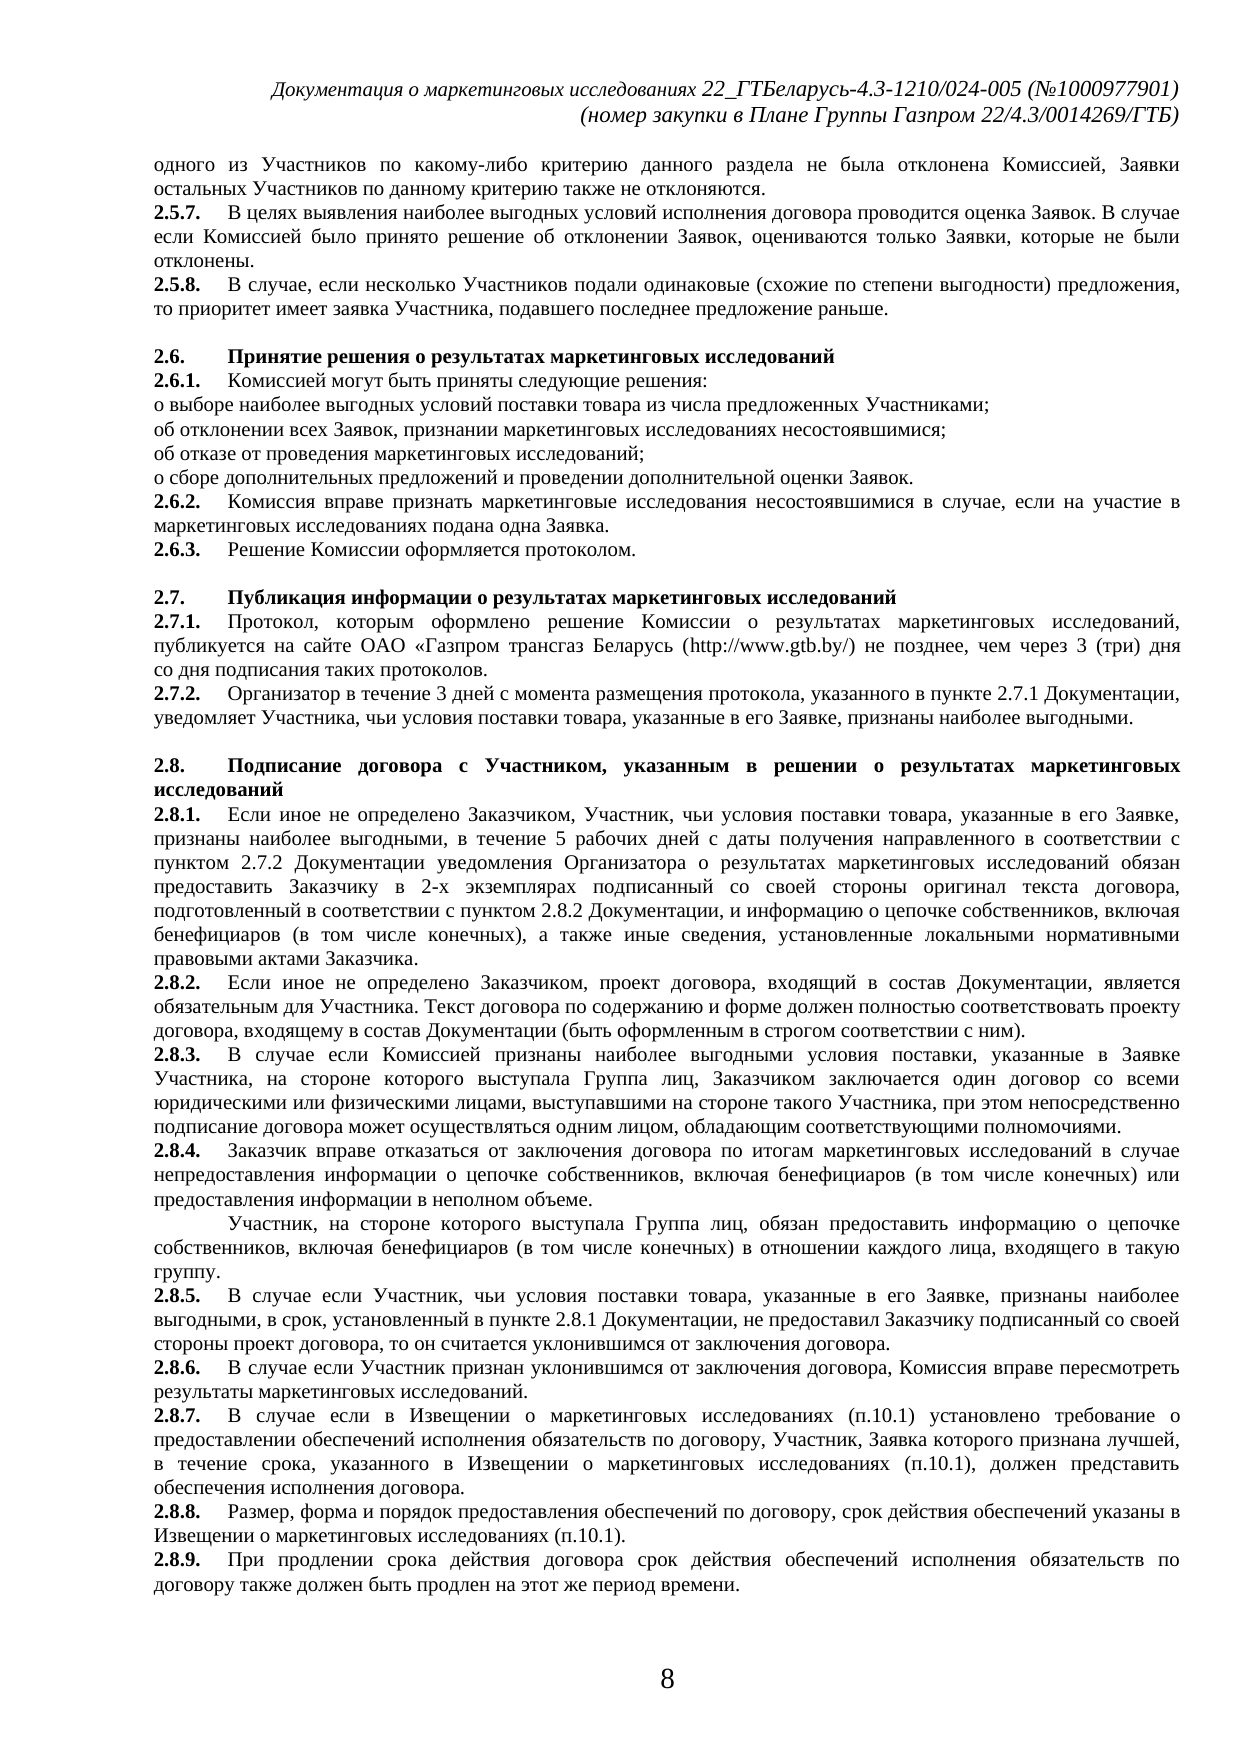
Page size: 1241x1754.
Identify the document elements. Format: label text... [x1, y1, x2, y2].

list Комиссией могут быть приняты следующие решения: [153, 368, 1181, 392]
text об отклонении всех Заявок, признании маркетинговых исследованиях несостоявшимися; [153, 416, 1181, 441]
list Размер, форма и порядок предоставления обеспечений по договору, срок действия обеспечений указаны в Извещении о маркетинговых исследованиях (п.10.1). [153, 1499, 1181, 1547]
text о выборе наиболее выгодных условий поставки товара из числа предложенных Участниками; [153, 392, 1181, 416]
list В случае если в Извещении о маркетинговых исследованиях (п.10.1) установлено требование о предоставлении обеспечений исполнения обязательств по договору, Участник, Заявка которого признана лучшей, в течение срока, указанного в Извещении о маркетинговых исследованиях (п.10.1), должен представить обеспечения исполнения договора. [153, 1403, 1181, 1499]
list В целях выявления наиболее выгодных условий исполнения договора проводится оценка Заявок. В случае если Комиссией было принято решение об отклонении Заявок, оцениваются только Заявки, которые не были отклонены. [153, 200, 1181, 272]
list В случае если Участник признан уклонившимся от заключения договора, Комиссия вправе пересмотреть результаты маркетинговых исследований. [153, 1355, 1181, 1403]
list Принятие решения о результатах маркетинговых исследований [153, 344, 1181, 368]
list Если иное не определено Заказчиком, проект договора, входящий в состав Документации, является обязательным для Участника. Текст договора по содержанию и форме должен полностью соответствовать проекту договора, входящему в состав Документации (быть оформленным в строгом соответствии с ним). [153, 970, 1181, 1042]
list Комиссия вправе признать маркетинговые исследования несостоявшимися в случае, если на участие в маркетинговых исследованиях подана одна Заявка. [153, 489, 1181, 537]
list Публикация информации о результатах маркетинговых исследований [153, 585, 1181, 609]
text об отказе от проведения маркетинговых исследований; [153, 441, 1181, 464]
list В случае, если несколько Участников подали одинаковые (схожие по степени выгодности) предложения, то приоритет имеет заявка Участника, подавшего последнее предложение раньше. [153, 272, 1181, 320]
text Участник, на стороне которого выступала Группа лиц, обязан предоставить информацию о цепочке собственников, включая бенефициаров (в том числе конечных) в отношении каждого лица, входящего в такую группу. [153, 1211, 1181, 1283]
list В случае если Комиссией признаны наиболее выгодными условия поставки, указанные в Заявке Участника, на стороне которого выступала Группа лиц, Заказчиком заключается один договор со всеми юридическими или физическими лицами, выступавшими на стороне такого Участника, при этом непосредственно подписание договора может осуществляться одним лицом, обладающим соответствующими полномочиями. [153, 1042, 1181, 1138]
list Если иное не определено Заказчиком, Участник, чьи условия поставки товара, указанные в его Заявке, признаны наиболее выгодными, в течение 5 рабочих дней с даты получения направленного в соответствии с пунктом 2.7.2 Документации уведомления Организатора о результатах маркетинговых исследований обязан предоставить Заказчику в 2-х экземплярах подписанный со своей стороны оригинал текста договора, подготовленный в соответствии с пунктом 2.8.2 Документации, и информацию о цепочке собственников, включая бенефициаров (в том числе конечных), а также иные сведения, установленные локальными нормативными правовыми актами Заказчика. [153, 801, 1181, 970]
list В случае если Участник, чьи условия поставки товара, указанные в его Заявке, признаны наиболее выгодными, в срок, установленный в пункте 2.8.1 Документации, не предоставил Заказчику подписанный со своей стороны проект договора, то он считается уклонившимся от заключения договора. [153, 1283, 1181, 1355]
list При продлении срока действия договора срок действия обеспечений исполнения обязательств по договору также должен быть продлен на этот же период времени. [153, 1547, 1181, 1596]
list Подписание договора с Участником, указанным в решении о результатах маркетинговых исследований [153, 753, 1181, 801]
text о сборе дополнительных предложений и проведении дополнительной оценки Заявок. [153, 464, 1181, 489]
list Заказчик вправе отказаться от заключения договора по итогам маркетинговых исследований в случае непредоставления информации о цепочке собственников, включая бенефициаров (в том числе конечных) или предоставления информации в неполном объеме. [153, 1138, 1181, 1211]
list Организатор в течение 3 дней с момента размещения протокола, указанного в пункте 2.7.1 Документации, уведомляет Участника, чьи условия поставки товара, указанные в его Заявке, признаны наиболее выгодными. [153, 681, 1181, 729]
list Решение Комиссии оформляется протоколом. [153, 537, 1181, 561]
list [153, 152, 1181, 200]
list Протокол, которым оформлено решение Комиссии о результатах маркетинговых исследований, публикуется на сайте ОАО «Газпром трансгаз Беларусь (http://www.gtb.by/) не позднее, чем через 3 (три) дня со дня подписания таких протоколов. [153, 609, 1181, 681]
